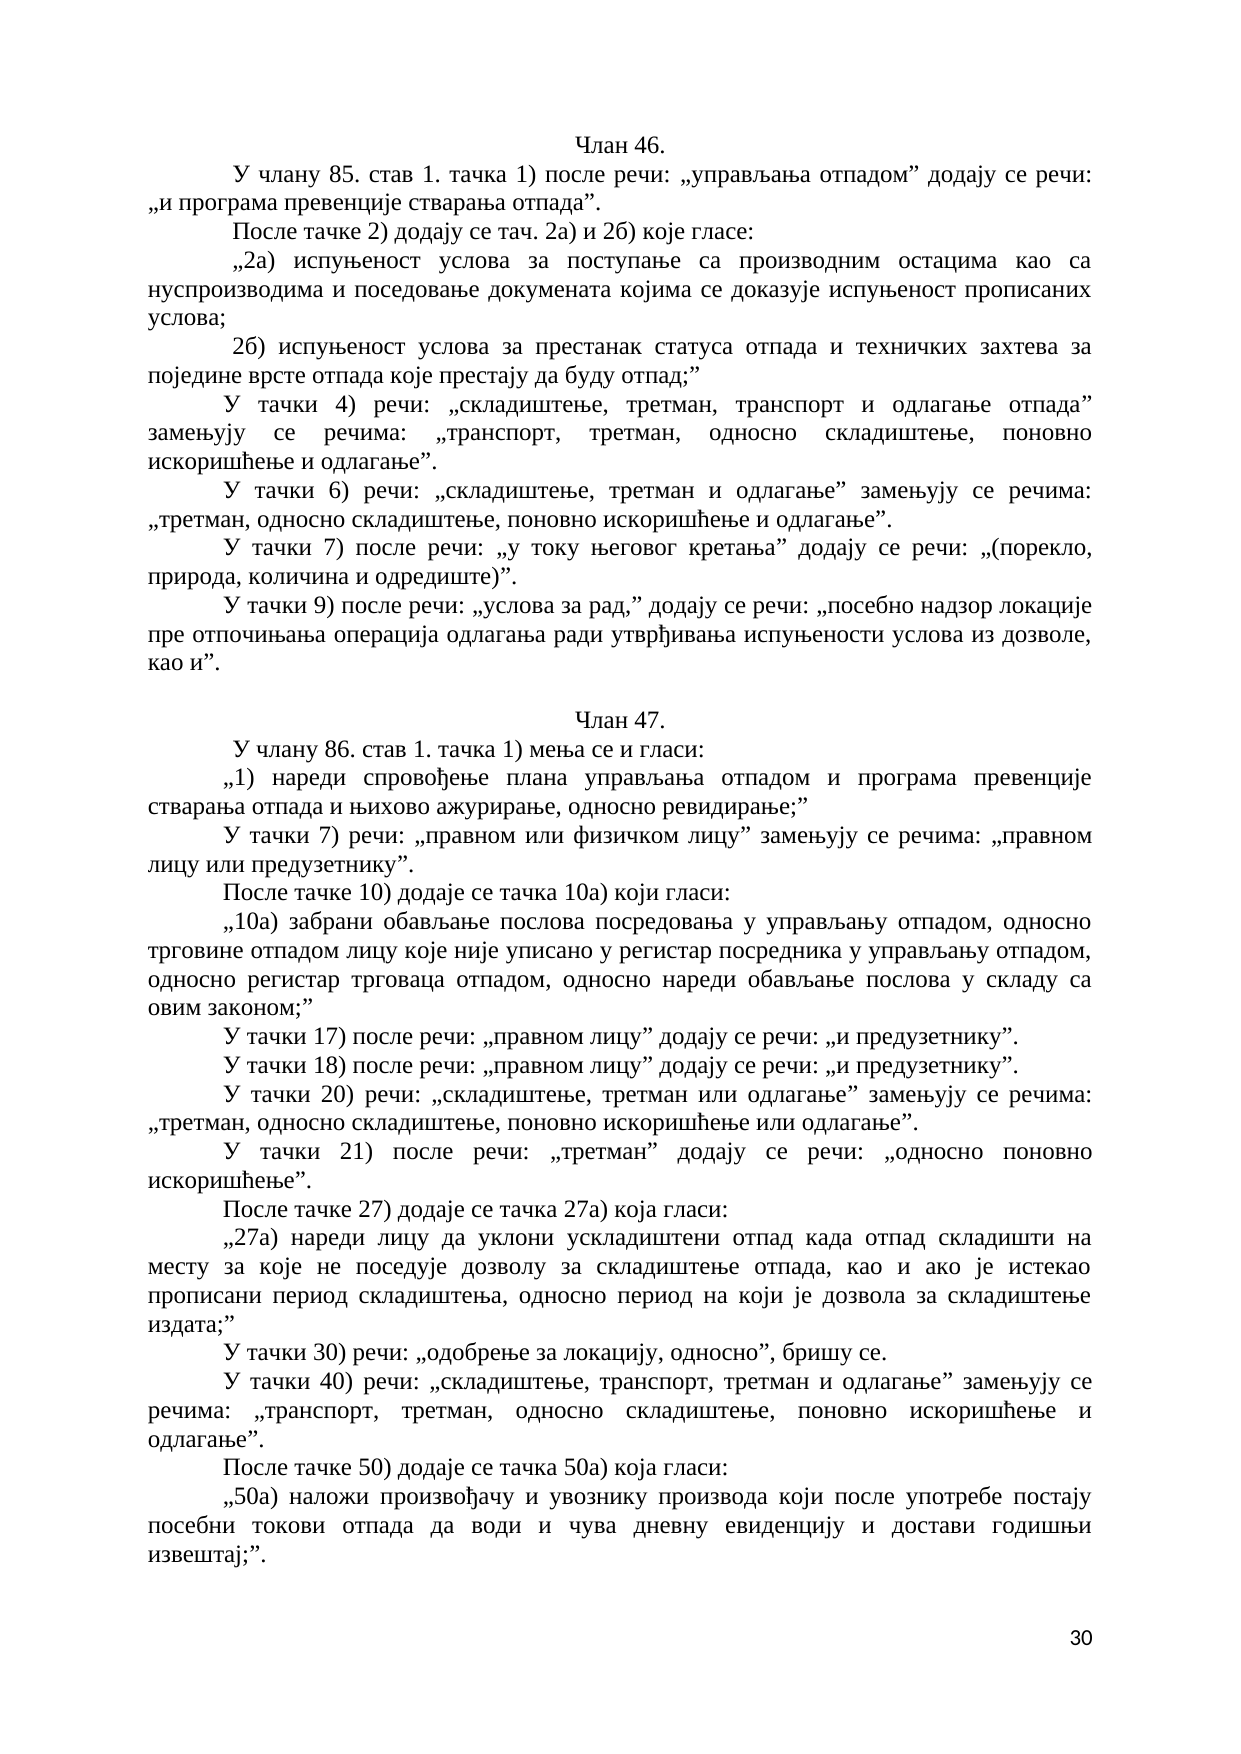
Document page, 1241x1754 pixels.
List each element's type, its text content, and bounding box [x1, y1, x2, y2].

text 2б) испуњеност услова за престанак статуса отпада и техничких захтева за поједине врсте отпада које престају да буду отпад;” [148, 331, 1092, 389]
text У тачки 18) после речи: „правном лицу” додају се речи: „и предузетнику”. [148, 1050, 1092, 1079]
text „10а) забрани обављање послова посредовања у управљању отпадом, односно трговине отпадом лицу које није уписано у регистар посредника у управљању отпадом, односно регистар трговаца отпадом, односно нареди обављање послова у складу са овим законом;” [148, 906, 1092, 1021]
text После тачке 27) додаје се тачка 27а) која гласи: [148, 1194, 1092, 1222]
text У тачки 9) после речи: „услова за рад,” додају се речи: „посебно надзор локације пре отпочињања операција одлагања ради утврђивања испуњености услова из дозволе, као и”. [148, 590, 1092, 676]
text Члан 46. [148, 130, 1092, 159]
text После тачке 50) додаје се тачка 50а) која гласи: [148, 1452, 1092, 1481]
text У тачки 30) речи: „одобрење за локацију, односно”, бришу се. [148, 1337, 1092, 1366]
text У тачки 7) речи: „правном или физичком лицу” замењују се речима: „правном лицу или предузетнику”. [148, 820, 1092, 877]
text „27а) нареди лицу да уклони ускладиштени отпад када отпад складишти на месту за које не поседује дозволу за складиштење отпада, као и ако је истекао прописани период складиштења, односно период на који је дозвола за складиштење издата;” [148, 1222, 1092, 1337]
text У тачки 40) речи: „складиштење, транспорт, третман и одлагање” замењују се речима: „транспорт, третман, односно складиштење, поновно искоришћење и одлагање”. [148, 1366, 1092, 1452]
text „1) нареди спровођење плана управљања отпадом и програма превенције стварања отпада и њихово ажурирање, односно ревидирање;” [148, 762, 1092, 820]
text У тачки 4) речи: „складиштење, третман, транспорт и одлагање отпада” замењују се речима: „транспорт, третман, односно складиштење, поновно искоришћење и одлагање”. [148, 389, 1092, 475]
text После тачке 10) додаје се тачка 10а) који гласи: [148, 877, 1092, 906]
text У тачки 7) после речи: „у току његовог кретања” додају се речи: „(порекло, природа, количина и одредиште)”. [148, 532, 1092, 590]
text У члану 85. став 1. тачка 1) после речи: „управљања отпадом” додају се речи: „и програма превенције стварања отпада”. [148, 159, 1092, 216]
text „2а) испуњеност услова за поступање са производним остацима као са нуспроизводима и поседовање докумената којима се доказује испуњеност прописаних услова; [148, 245, 1092, 331]
text У тачки 21) после речи: „третман” додају се речи: „односно поновно искоришћење”. [148, 1136, 1092, 1194]
text У члану 86. став 1. тачка 1) мења се и гласи: [148, 734, 1092, 762]
text У тачки 17) после речи: „правном лицу” додају се речи: „и предузетнику”. [148, 1021, 1092, 1050]
text „50а) наложи произвођачу и увознику производа који после употребе постају посебни токови отпада да води и чува дневну евиденцију и достави годишњи извештај;”. [148, 1481, 1092, 1567]
text После тачке 2) додају се тач. 2а) и 2б) које гласе: [148, 216, 1092, 245]
text Члан 47. [148, 705, 1092, 734]
text У тачки 20) речи: „складиштење, третман или одлагање” замењују се речима: „третман, односно складиштење, поновно искоришћење или одлагање”. [148, 1079, 1092, 1136]
text У тачки 6) речи: „складиштење, третман и одлагање” замењују се речима: „третман, односно складиштење, поновно искоришћење и одлагање”. [148, 475, 1092, 532]
